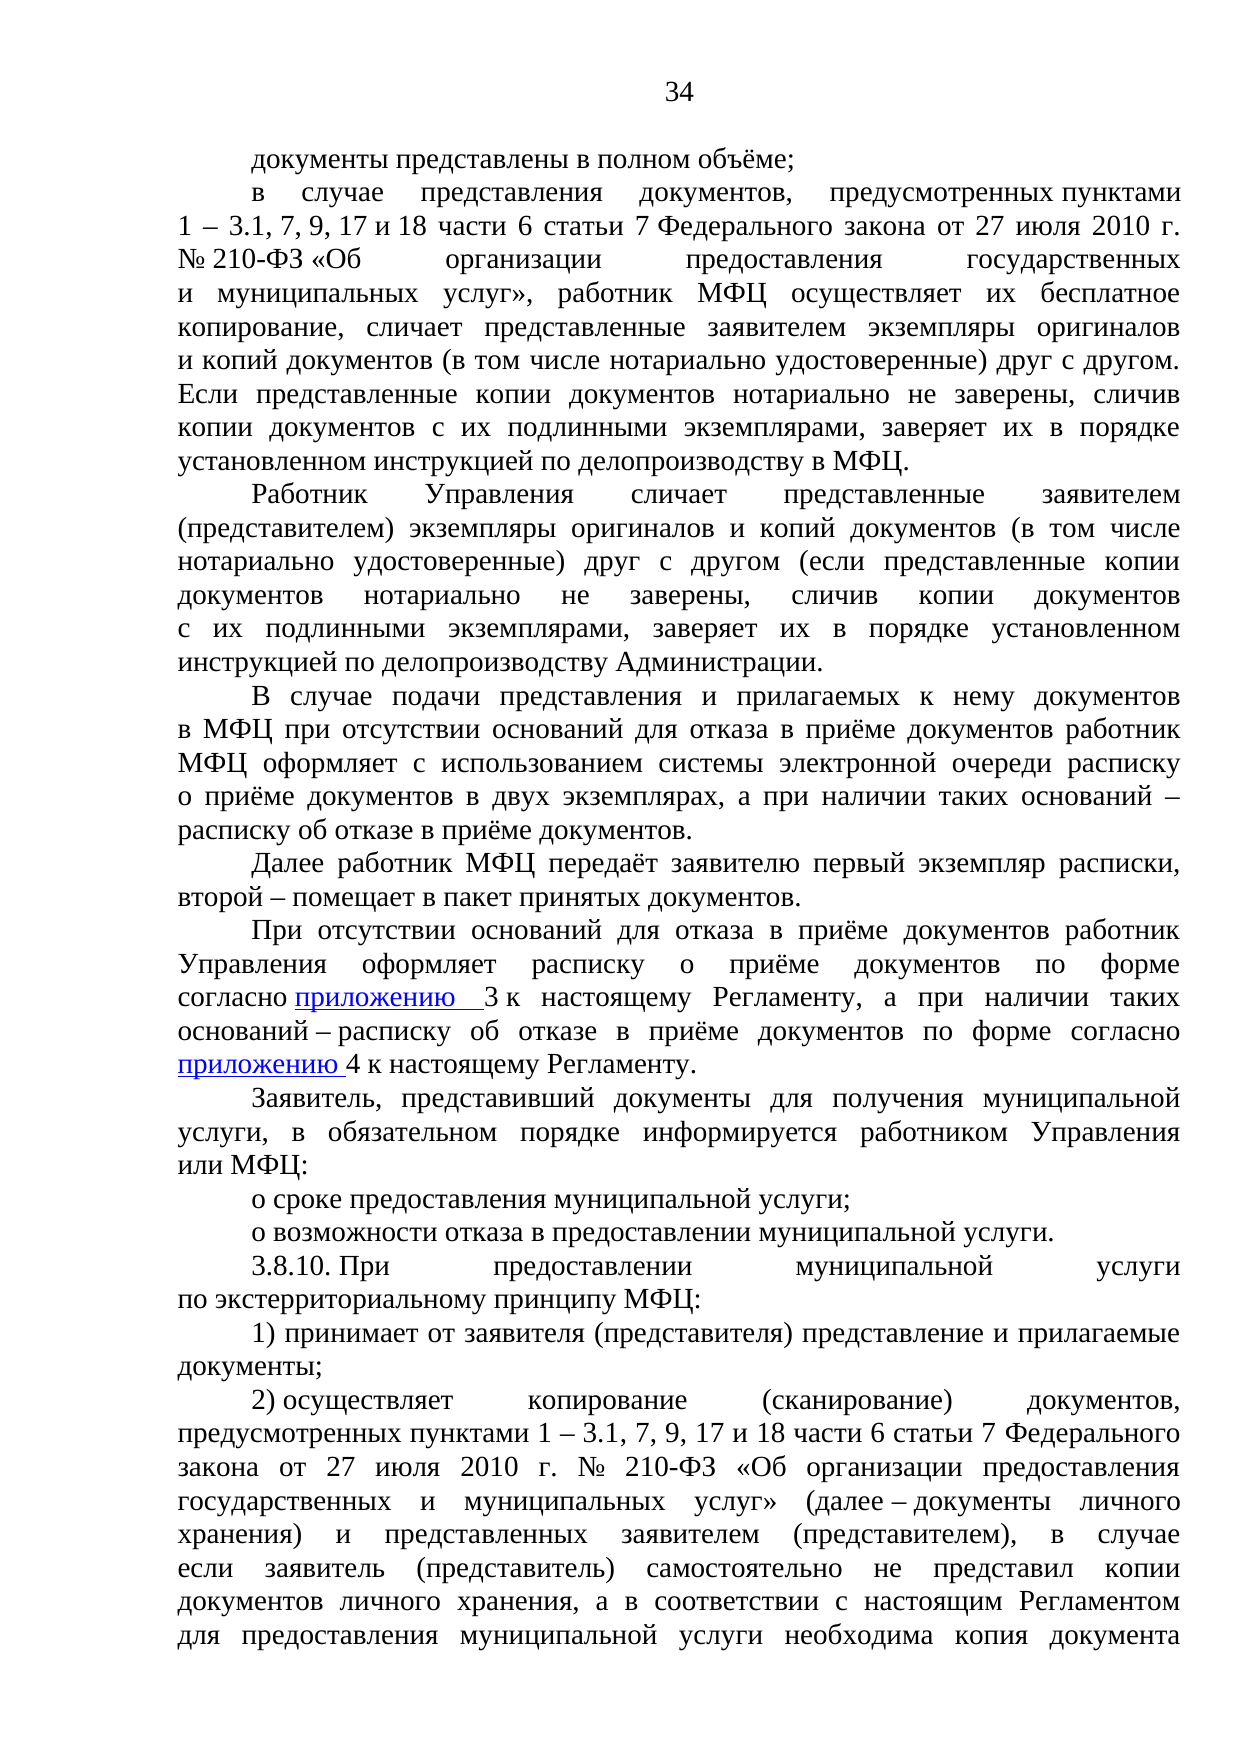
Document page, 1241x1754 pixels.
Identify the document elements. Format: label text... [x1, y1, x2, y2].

text о возможности отказа в предоставлении муниципальной услуги. [177, 1214, 1181, 1248]
text 1) принимает от заявителя (представителя) представление и прилагаемые документы; [177, 1315, 1181, 1382]
text о сроке предоставления муниципальной услуги; [177, 1181, 1181, 1214]
text В случае подачи представления и прилагаемых к нему документов в МФЦ при отсутствии оснований для отказа в приёме документов работник МФЦ оформляет с использованием системы электронной очереди расписку о приёме документов в двух экземплярах, а при наличии таких оснований – расписку об отказе в приёме документов. [177, 678, 1181, 845]
text 3.8.10. При предоставлении муниципальной услуги по экстерриториальному принципу МФЦ: [177, 1248, 1181, 1315]
text Работник Управления сличает представленные заявителем (представителем) экземпляры оригиналов и копий документов (в том числе нотариально удостоверенные) друг с другом (если представленные копии документов нотариально не заверены, сличив копии документов с их подлинными экземплярами, заверяет их в порядке установленном инструкцией по делопроизводству Администрации. [177, 476, 1181, 678]
text Далее работник МФЦ передаёт заявителю первый экземпляр расписки, второй – помещает в пакет принятых документов. [177, 845, 1181, 912]
text документы представлены в полном объёме; [177, 141, 1181, 174]
text в случае представления документов, предусмотренных пунктами 1 – 3.1, 7, 9, 17 и 18 части 6 статьи 7 Федерального закона от 27 июля 2010 г. № 210-ФЗ «Об организации предоставления государственных и муниципальных услуг», работник МФЦ осуществляет их бесплатное копирование, сличает представленные заявителем экземпляры оригиналов и копий документов (в том числе нотариально удостоверенные) друг с другом. Если представленные копии документов нотариально не заверены, сличив копии документов с их подлинными экземплярами, заверяет их в порядке установленном инструкцией по делопроизводству в МФЦ. [177, 174, 1181, 476]
text Заявитель, представивший документы для получения муниципальной услуги, в обязательном порядке информируется работником Управления или МФЦ: [177, 1080, 1181, 1181]
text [177, 1382, 1181, 1650]
text При отсутствии оснований для отказа в приёме документов работник Управления оформляет расписку о приёме документов по форме согласно приложению 3 к настоящему Регламенту, а при наличии таких оснований – расписку об отказе в приёме документов по форме согласно приложению 4 к настоящему Регламенту. [177, 912, 1181, 1080]
